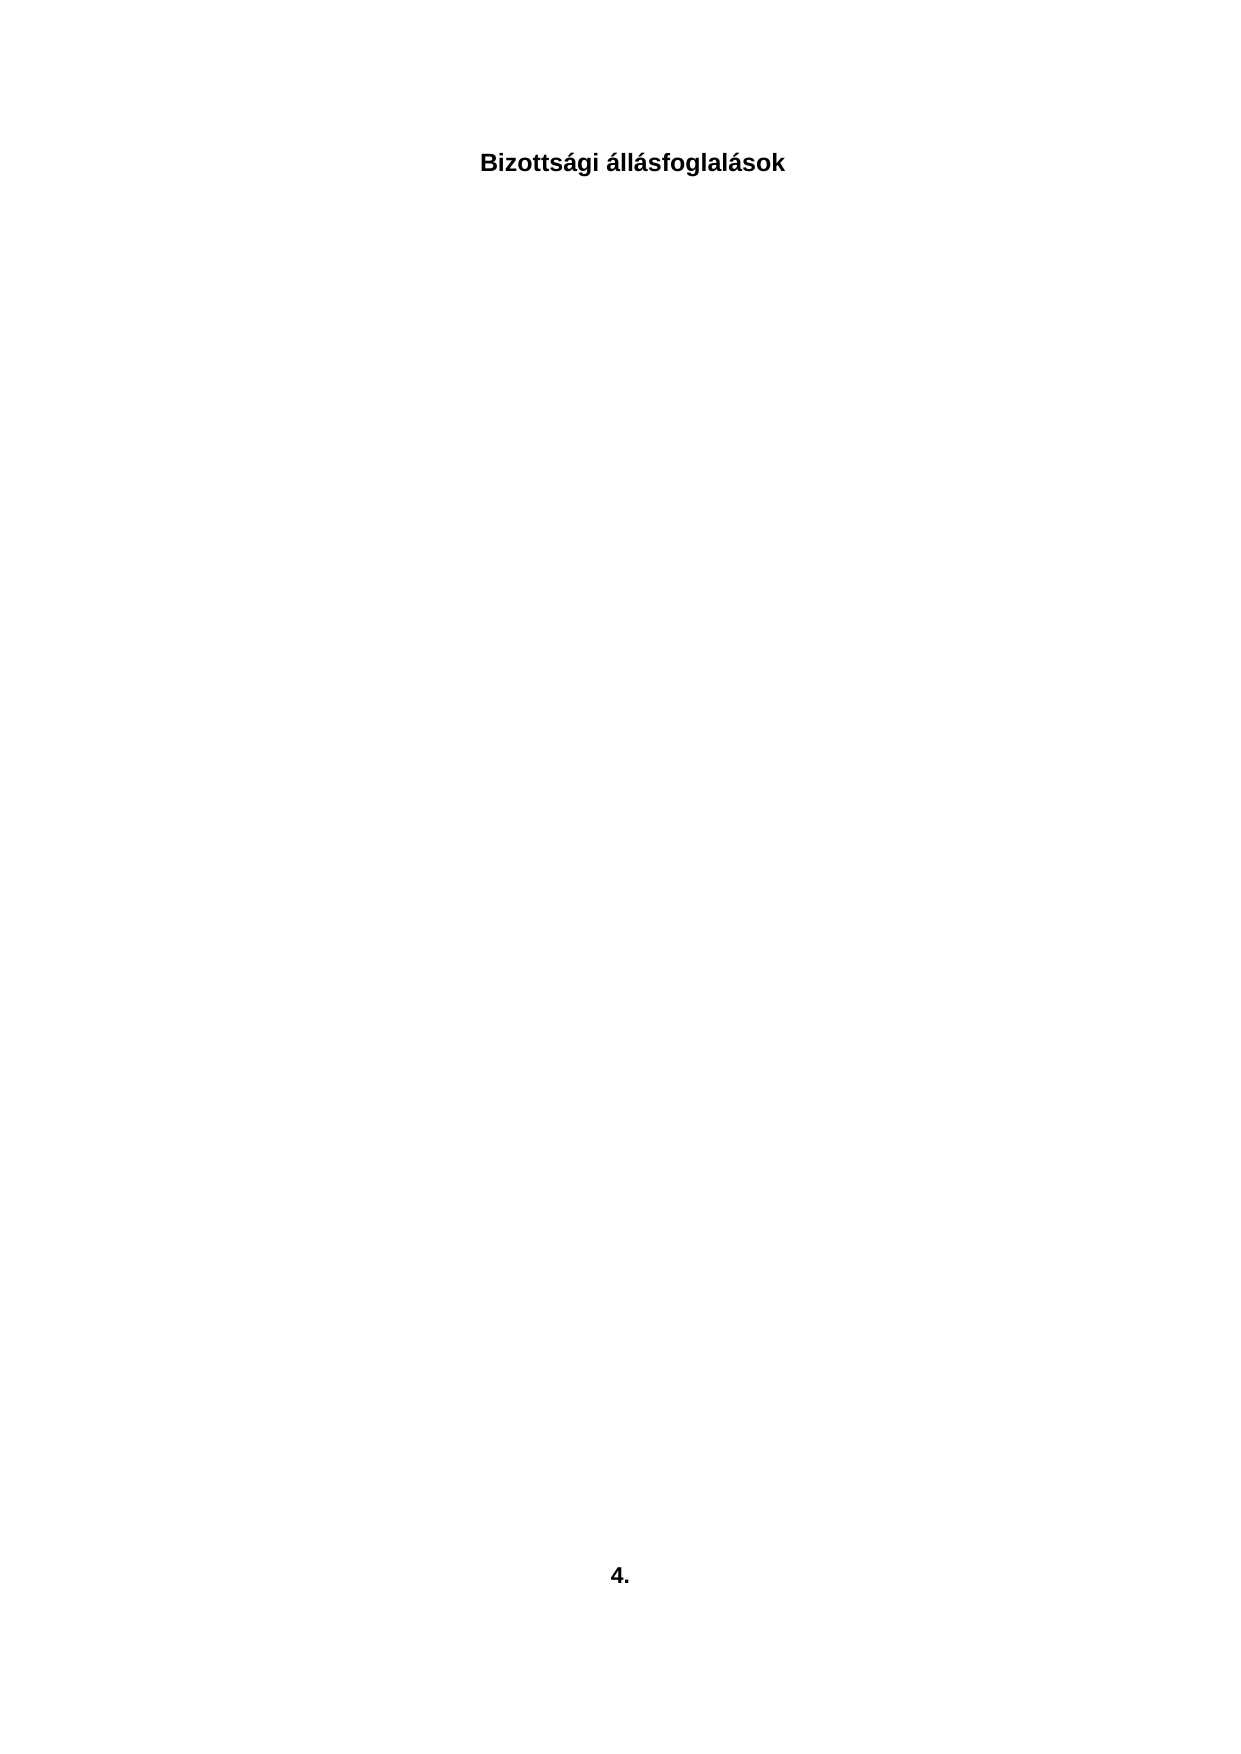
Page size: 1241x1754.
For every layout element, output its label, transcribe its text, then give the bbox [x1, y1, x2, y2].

text Bizottsági állásfoglalások [148, 148, 1093, 176]
text 4. [148, 1562, 1093, 1588]
